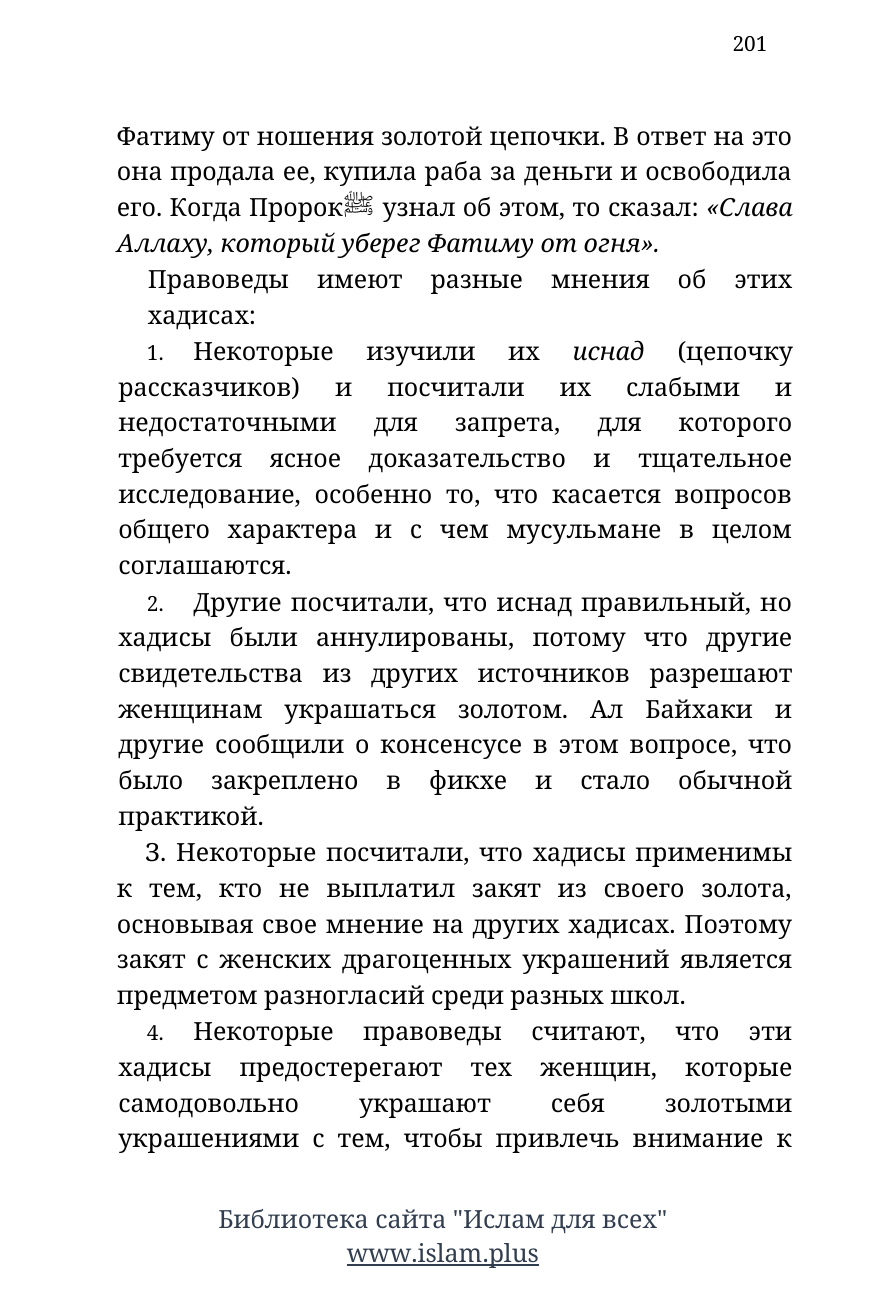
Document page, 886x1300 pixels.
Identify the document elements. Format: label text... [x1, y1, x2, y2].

text Правоведы имеют разные мнения об этих хадисах: [148, 262, 793, 331]
text З. Некоторые посчитали, что хадисы применимы к тем, кто не выплатил закят из своего золота, основывая свое мнение на других хадисах. Поэтому закят с женских драгоценных украшений является предметом разногласий среди разных школ. [117, 835, 793, 1012]
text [117, 118, 793, 259]
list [118, 1014, 793, 1155]
list Другие посчитали, что иснад правильный, но хадисы были аннулированы, потому что другие свидетельства из других источников разрешают женщинам украшаться золотом. Ал Байхаки и другие сообщили о консенсусе в этом вопросе, что было закреплено в фикхе и стало обычной практикой. [118, 584, 793, 833]
list Некоторые изучили их иснад (цепочку рассказчиков) и посчитали их слабыми и недостаточными для запрета, для которого требуется ясное доказательство и тщательное исследование, особенно то, что касается вопросов общего характера и с чем мусульмане в целом соглашаются. [118, 333, 793, 582]
